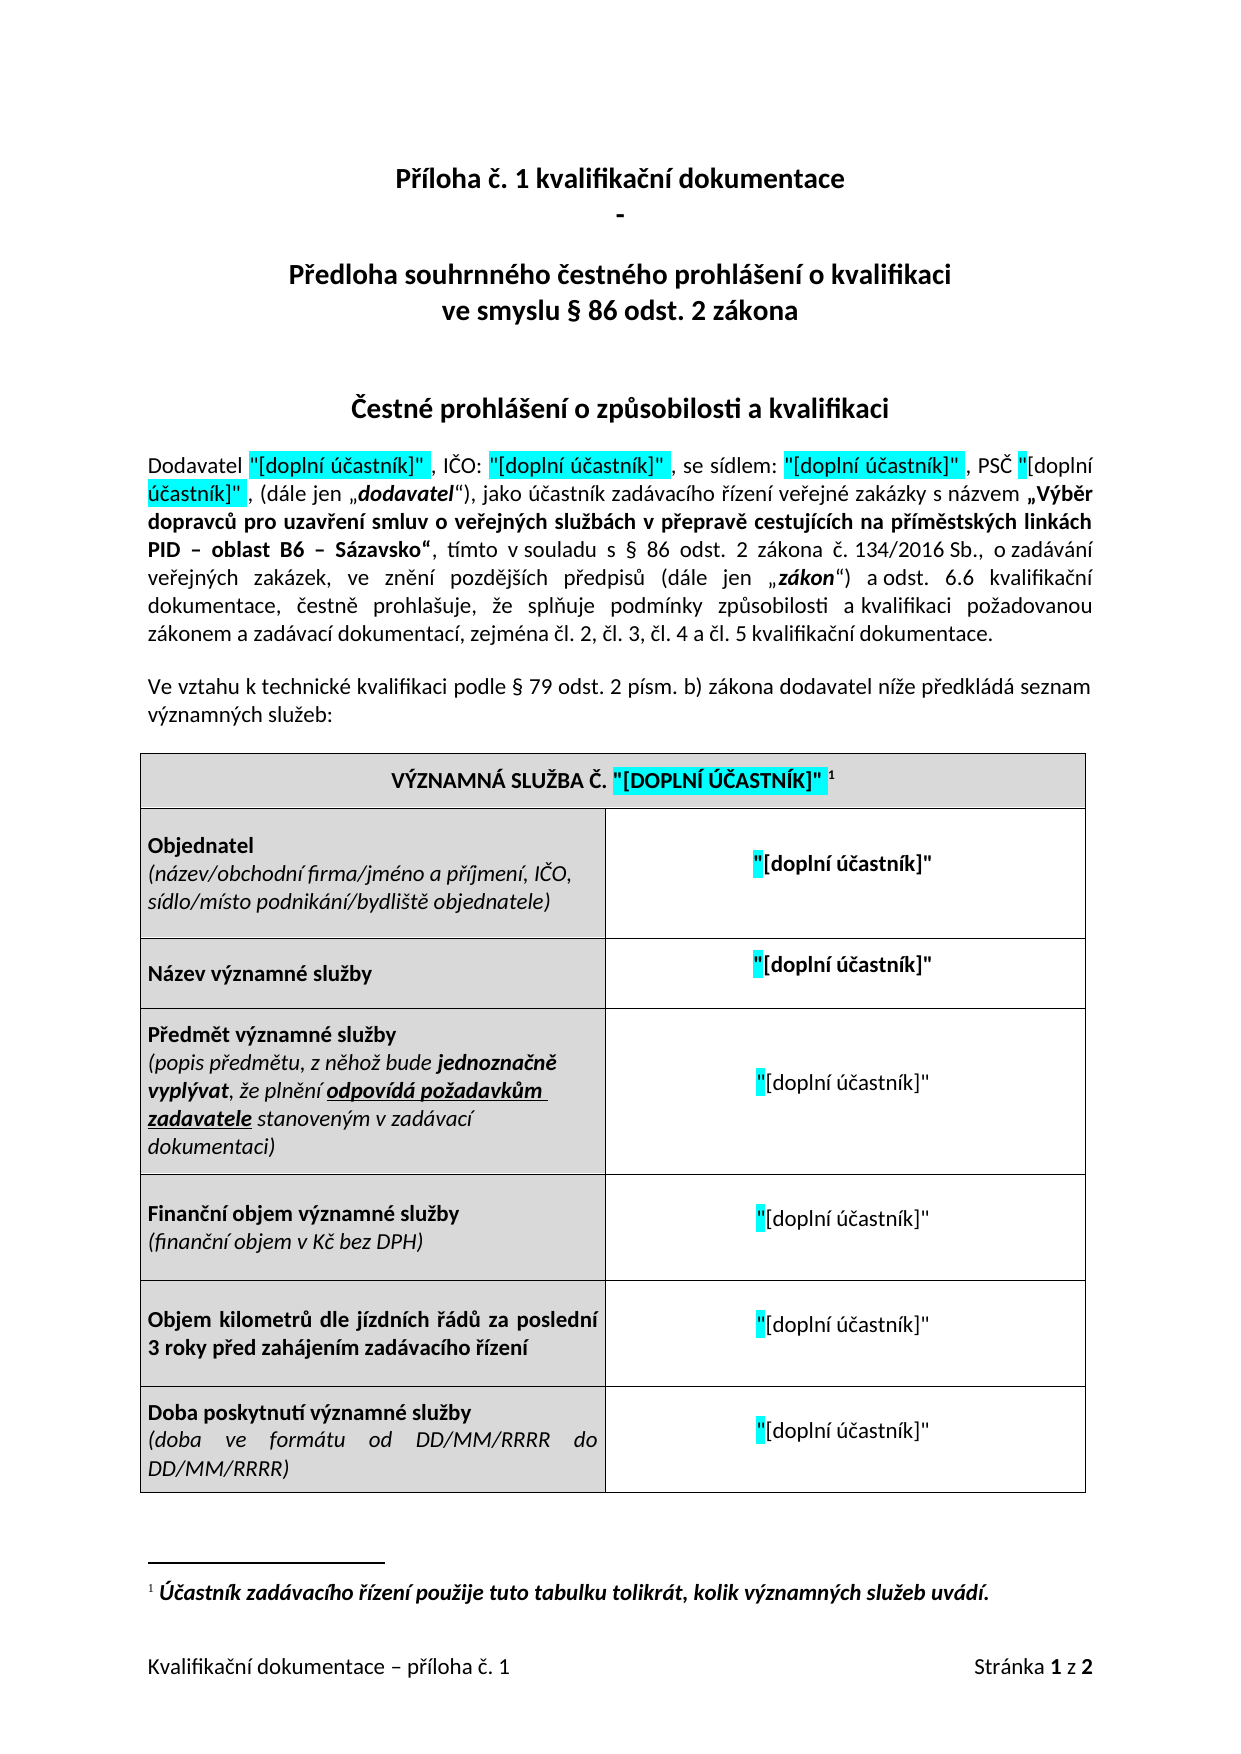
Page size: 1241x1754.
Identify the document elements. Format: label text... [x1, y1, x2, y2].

table_cell Finanční objem významné služby (finanční objem v Kč bez DPH) [141, 1175, 605, 1280]
text Ve vztahu k technické kvalifikaci podle § 79 odst. 2 písm. b) zákona dodavatel níže předkládá seznam významných služeb: [148, 672, 1093, 728]
table_cell Doba poskytnutí významné služby (doba ve formátu od DD/MM/RRRR do DD/MM/RRRR) [141, 1387, 605, 1492]
text Příloha č. 1 kvalifikační dokumentace [148, 160, 1093, 196]
text - [148, 196, 1093, 231]
table_cell [606, 1281, 1085, 1386]
table_cell [606, 1009, 1085, 1173]
table_cell [606, 809, 1085, 937]
table_cell Objem kilometrů dle jízdních řádů za poslední 3 roky před zahájením zadávacího řízení [141, 1281, 605, 1386]
table_cell Název významné služby [141, 939, 605, 1008]
text Čestné prohlášení o způsobilosti a kvalifikaci [148, 390, 1093, 426]
table_header Významná služba č. [141, 754, 1085, 807]
table_cell [606, 1175, 1085, 1280]
text Předloha souhrnného čestného prohlášení o kvalifikaci ve smyslu § 86 odst. 2 zákona [148, 256, 1093, 328]
table_cell [606, 1387, 1085, 1492]
text Dodavatel , IČO: , se sídlem: , PSČ , (dále jen „dodavatel“), jako účastník zadávacího řízení veřejné zakázky s názvem „Výběr dopravců pro uzavření smluv o veřejných službách v přepravě cestujících na příměstských linkách PID – oblast B6 – Sázavsko“, tímto v souladu s § 86 odst. 2 zákona č. 134/2016 Sb., o zadávání veřejných zakázek, ve znění pozdějších předpisů (dále jen „zákon“) a odst. 6.6 kvalifikační dokumentace, čestně prohlašuje, že splňuje podmínky způsobilosti a kvalifikaci požadovanou zákonem a zadávací dokumentací, zejména čl. 2, čl. 3, čl. 4 a čl. 5 kvalifikační dokumentace. [148, 451, 1093, 647]
table_cell [606, 939, 1085, 1008]
table_cell Předmět významné služby (popis předmětu, z něhož bude jednoznačně vyplývat, že plnění odpovídá požadavkům zadavatele stanoveným v zadávací dokumentaci) [141, 1009, 605, 1173]
table_cell Objednatel (název/obchodní firma/jméno a příjmení, IČO, sídlo/místo podnikání/bydliště objednatele) [141, 809, 605, 937]
